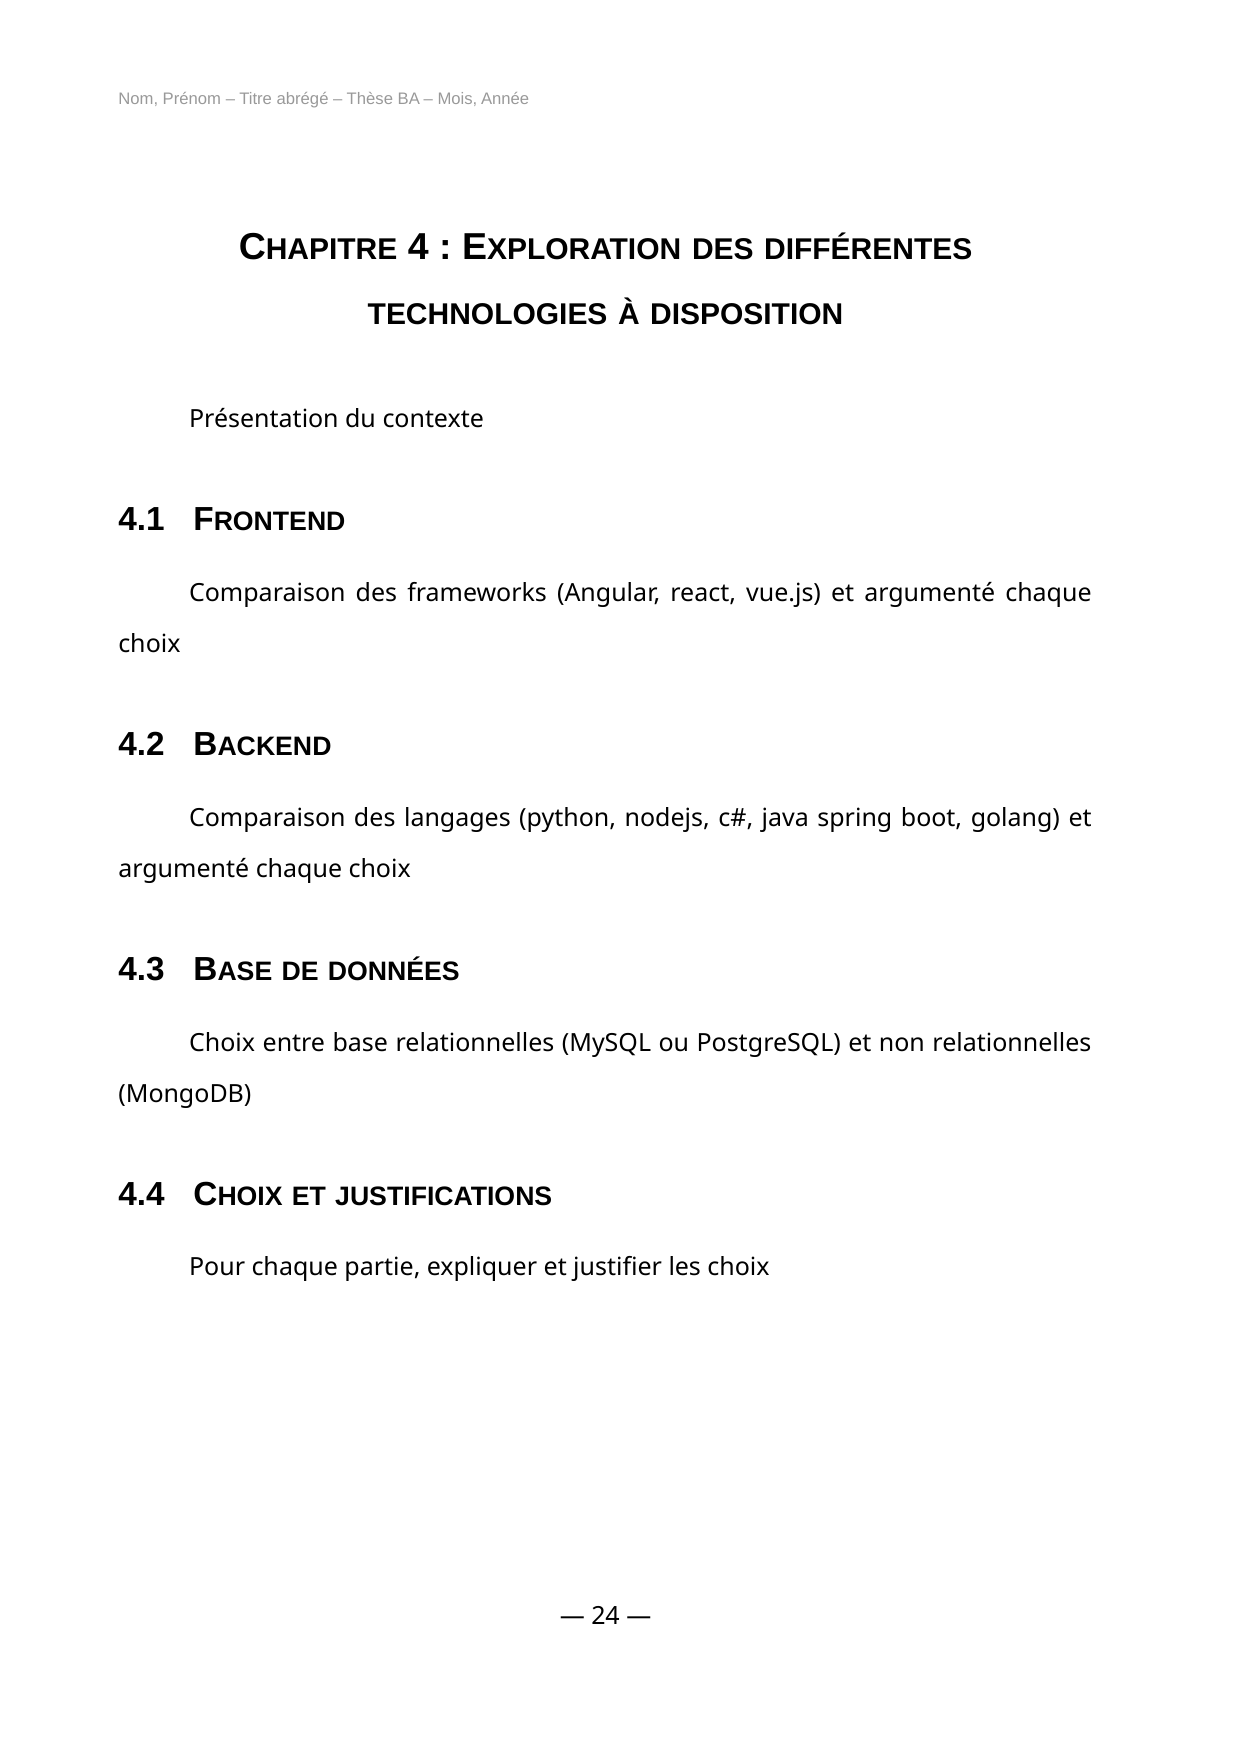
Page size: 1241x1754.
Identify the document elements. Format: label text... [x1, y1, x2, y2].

subtitle Choix et justifications [118, 1173, 1093, 1212]
text Chapitre 4 : Exploration des différentes technologies à disposition [118, 224, 1093, 332]
text Choix entre base relationnelles (MySQL ou PostgreSQL) et non relationnelles (MongoDB) [118, 1024, 1093, 1109]
text Pour chaque partie, expliquer et justifier les choix [118, 1249, 1093, 1283]
text Comparaison des langages (python, nodejs, c#, java spring boot, golang) et argumenté chaque choix [118, 799, 1093, 884]
subtitle Base de données [118, 949, 1093, 987]
subtitle Frontend [118, 499, 1093, 538]
text Comparaison des frameworks (Angular, react, vue.js) et argumenté chaque choix [118, 575, 1093, 660]
subtitle Backend [118, 724, 1093, 763]
text Présentation du contexte [118, 401, 1093, 435]
